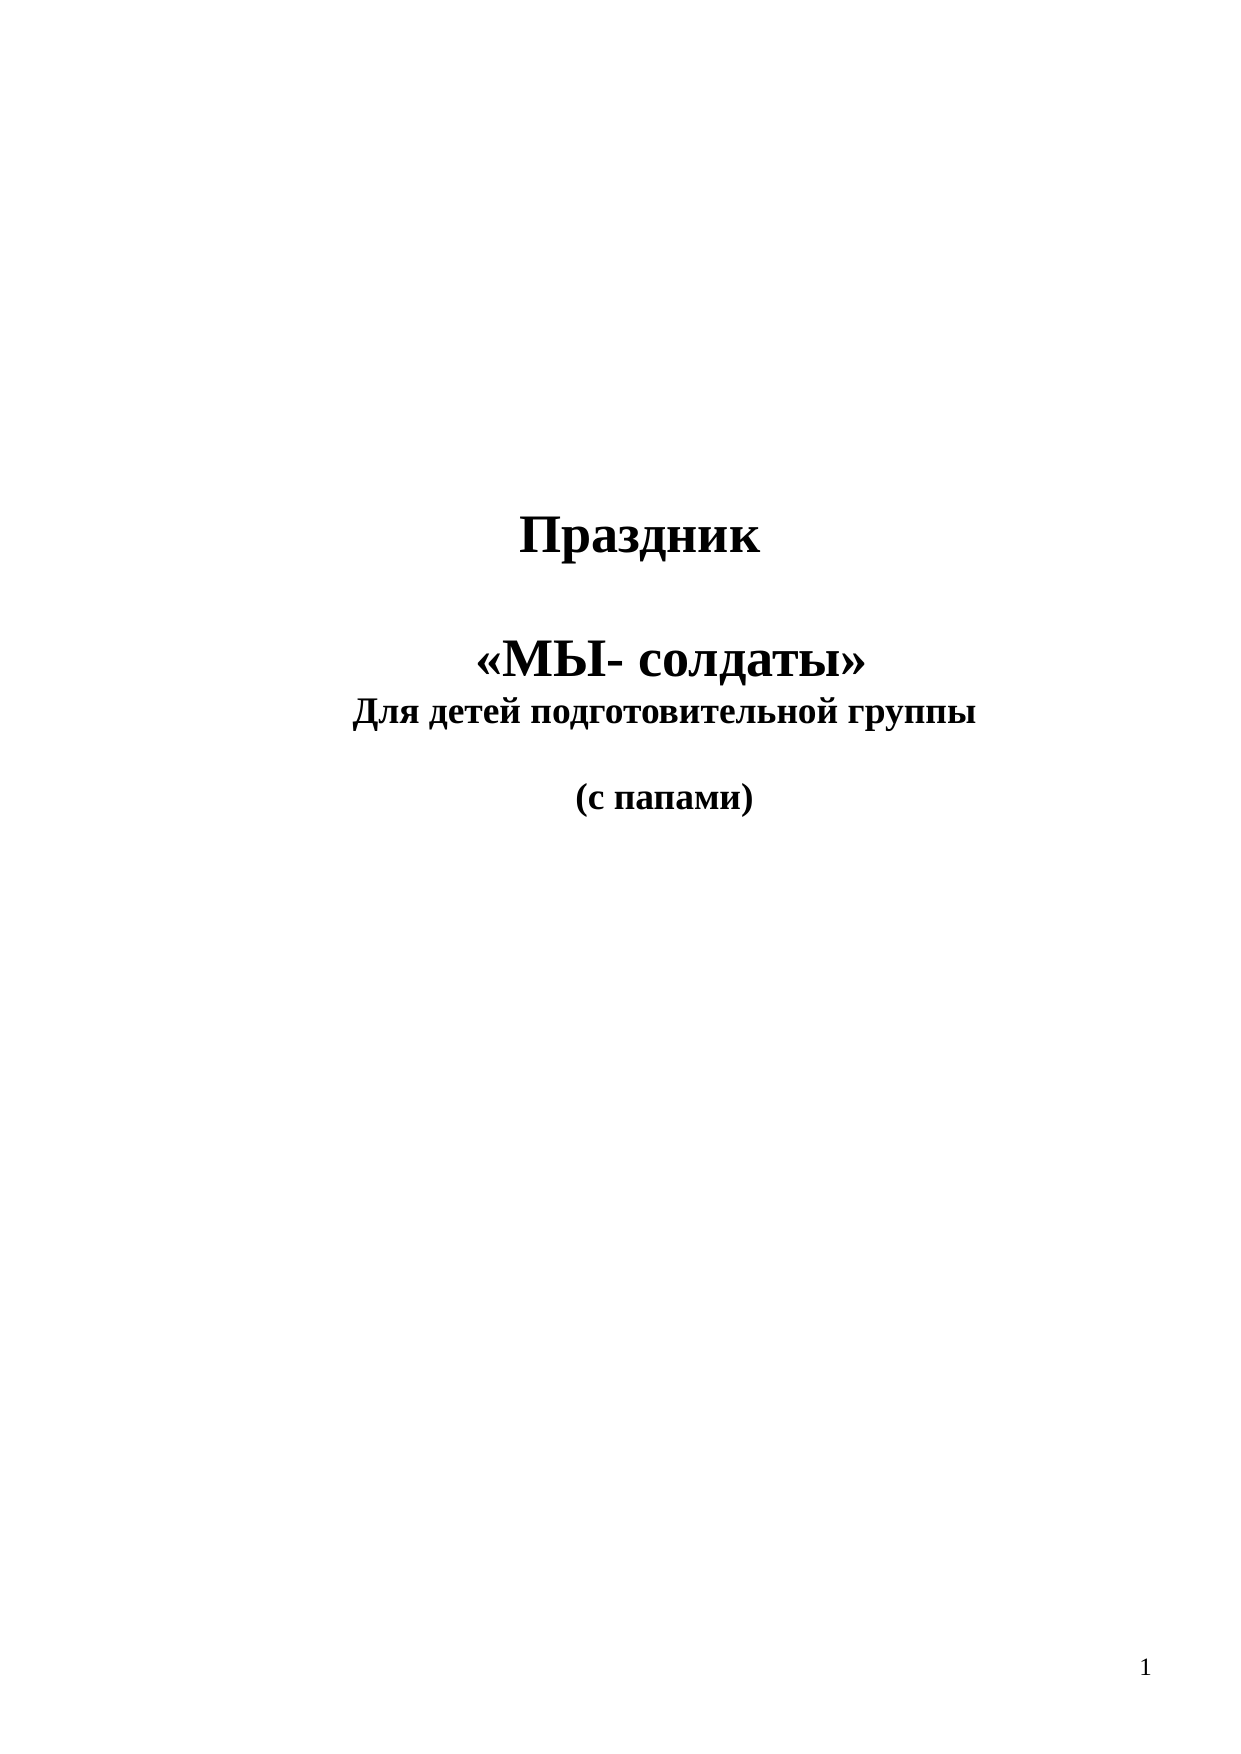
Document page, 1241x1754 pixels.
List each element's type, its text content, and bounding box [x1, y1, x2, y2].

text Праздник [177, 501, 1152, 564]
text «МЫ- солдаты» [177, 626, 1152, 688]
text Для детей подготовительной группы [177, 688, 1152, 731]
text (с папами) [177, 774, 1152, 818]
